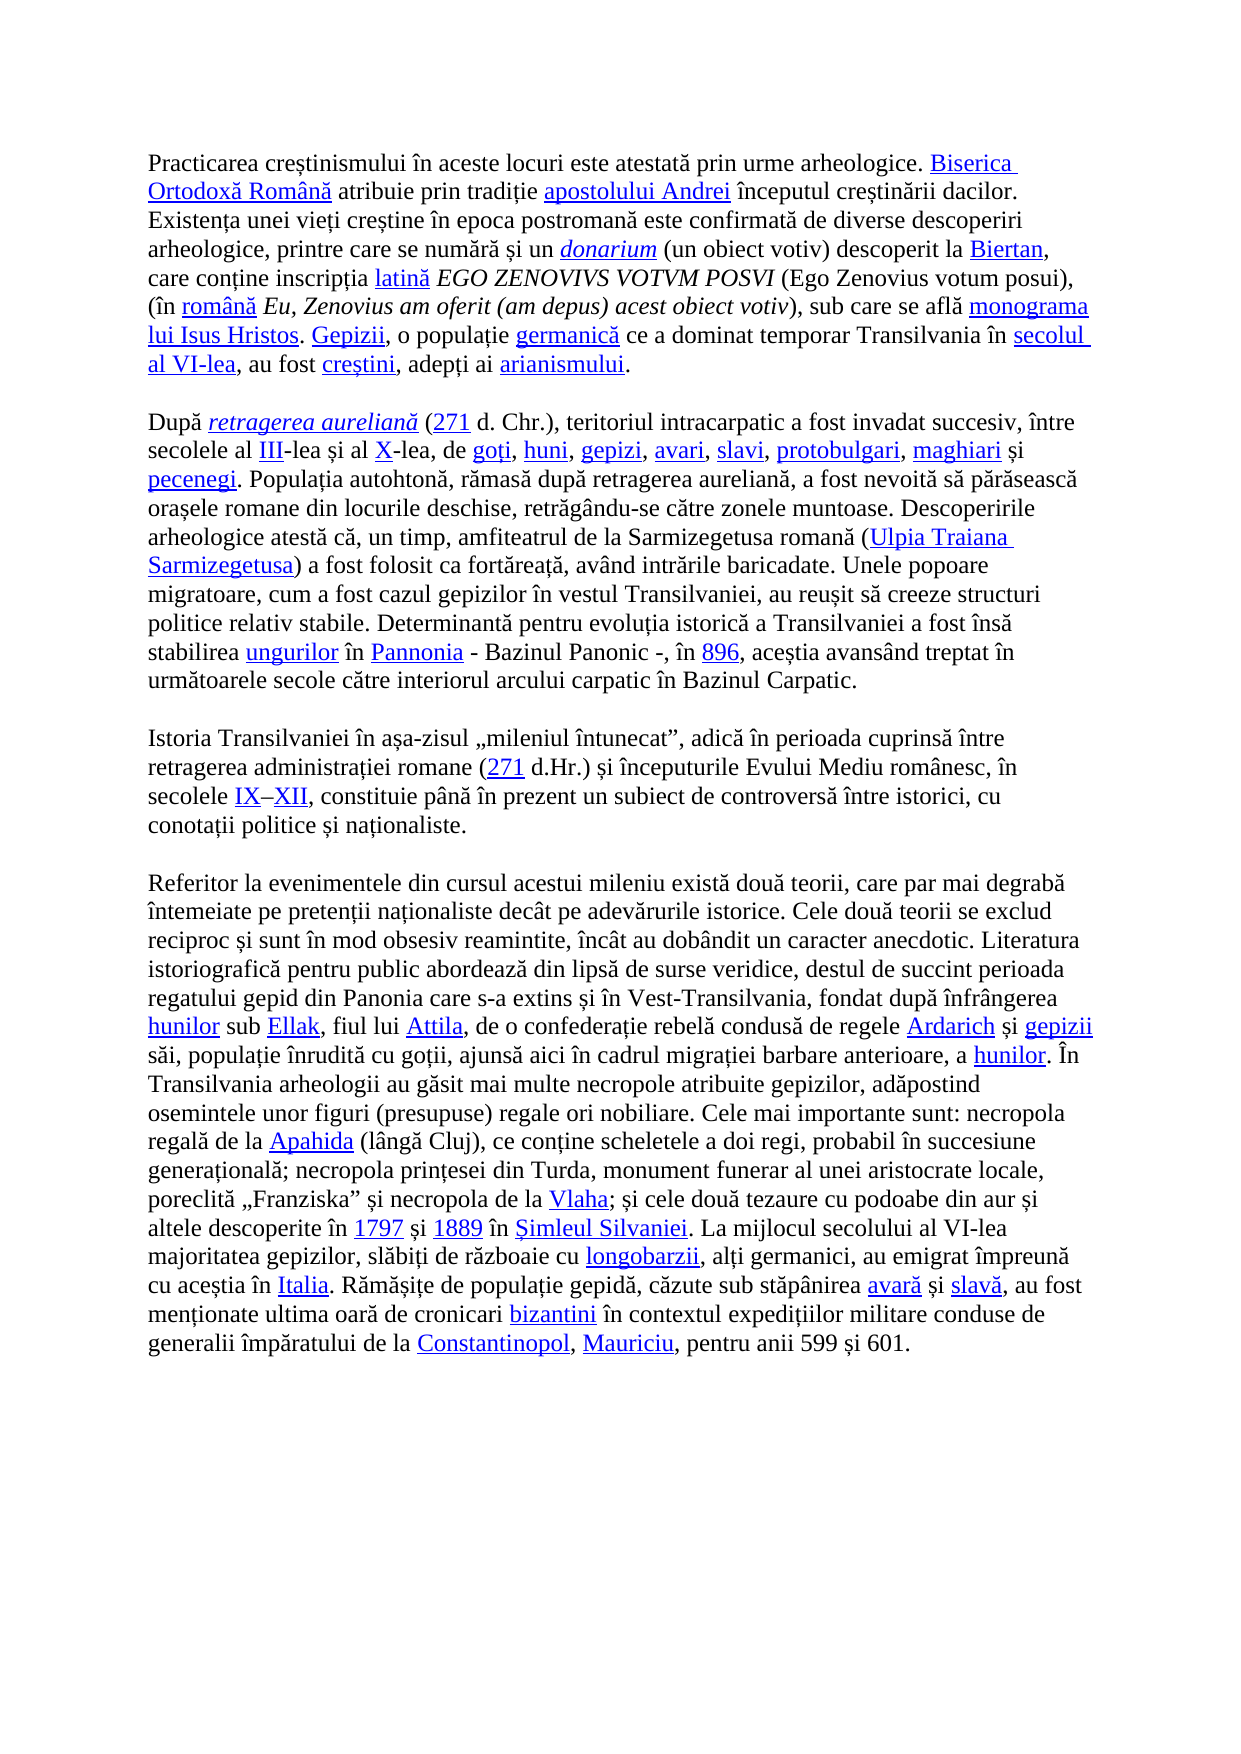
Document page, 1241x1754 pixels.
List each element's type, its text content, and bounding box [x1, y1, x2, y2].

text Practicarea creștinismului în aceste locuri este atestată prin urme arheologice. Biserica Ortodoxă Română atribuie prin tradiție apostolului Andrei începutul creștinării dacilor. Existența unei vieți creștine în epoca postromană este confirmată de diverse descoperiri arheologice, printre care se numără și un donarium (un obiect votiv) descoperit la Biertan, care conține inscripția latină EGO ZENOVIVS VOTVM POSVI (Ego Zenovius votum posui), (în română Eu, Zenovius am oferit (am depus) acest obiect votiv), sub care se află monograma lui Isus Hristos. Gepizii, o populație germanică ce a dominat temporar Transilvania în secolul al VI-lea, au fost creștini, adepți ai arianismului. [148, 148, 1093, 378]
text După retragerea aureliană (271 d. Chr.), teritoriul intracarpatic a fost invadat succesiv, între secolele al III-lea și al X-lea, de goți, huni, gepizi, avari, slavi, protobulgari, maghiari și pecenegi. Populația autohtonă, rămasă după retragerea aureliană, a fost nevoită să părăsească orașele romane din locurile deschise, retrăgându-se către zonele muntoase. Descoperirile arheologice atestă că, un timp, amfiteatrul de la Sarmizegetusa romană (Ulpia Traiana Sarmizegetusa) a fost folosit ca fortăreață, având intrările baricadate. Unele popoare migratoare, cum a fost cazul gepizilor în vestul Transilvaniei, au reușit să creeze structuri politice relativ stabile. Determinantă pentru evoluția istorică a Transilvaniei a fost însă stabilirea ungurilor în Pannonia - Bazinul Panonic -, în 896, aceștia avansând treptat în următoarele secole către interiorul arcului carpatic în Bazinul Carpatic. [148, 407, 1093, 694]
text Istoria Transilvaniei în așa-zisul „mileniul întunecat”, adică în perioada cuprinsă între retragerea administrației romane (271 d.Hr.) și începuturile Evului Mediu românesc, în secolele IX–XII, constituie până în prezent un subiect de controversă între istorici, cu conotații politice și naționaliste. [148, 723, 1093, 838]
text Referitor la evenimentele din cursul acestui mileniu există două teorii, care par mai degrabă întemeiate pe pretenții naționaliste decât pe adevărurile istorice. Cele două teorii se exclud reciproc și sunt în mod obsesiv reamintite, încât au dobândit un caracter anecdotic. Literatura istoriografică pentru public abordează din lipsă de surse veridice, destul de succint perioada regatului gepid din Panonia care s-a extins și în Vest-Transilvania, fondat după înfrângerea hunilor sub Ellak, fiul lui Attila, de o confederație rebelă condusă de regele Ardarich și gepizii săi, populație înrudită cu goții, ajunsă aici în cadrul migrației barbare anterioare, a hunilor. În Transilvania arheologii au găsit mai multe necropole atribuite gepizilor, adăpostind osemintele unor figuri (presupuse) regale ori nobiliare. Cele mai importante sunt: necropola regală de la Apahida (lângă Cluj), ce conține scheletele a doi regi, probabil în succesiune generațională; necropola prințesei din Turda, monument funerar al unei aristocrate locale, poreclită „Franziska” și necropola de la Vlaha; și cele două tezaure cu podoabe din aur și altele descoperite în 1797 și 1889 în Șimleul Silvaniei. La mijlocul secolului al VI-lea majoritatea gepizilor, slăbiți de războaie cu longobarzii, alți germanici, au emigrat împreună cu aceștia în Italia. Rămășițe de populație gepidă, căzute sub stăpânirea avară și slavă, au fost menționate ultima oară de cronicari bizantini în contextul expedițiilor militare conduse de generalii împăratului de la Constantinopol, Mauriciu, pentru anii 599 și 601. [148, 868, 1093, 1356]
